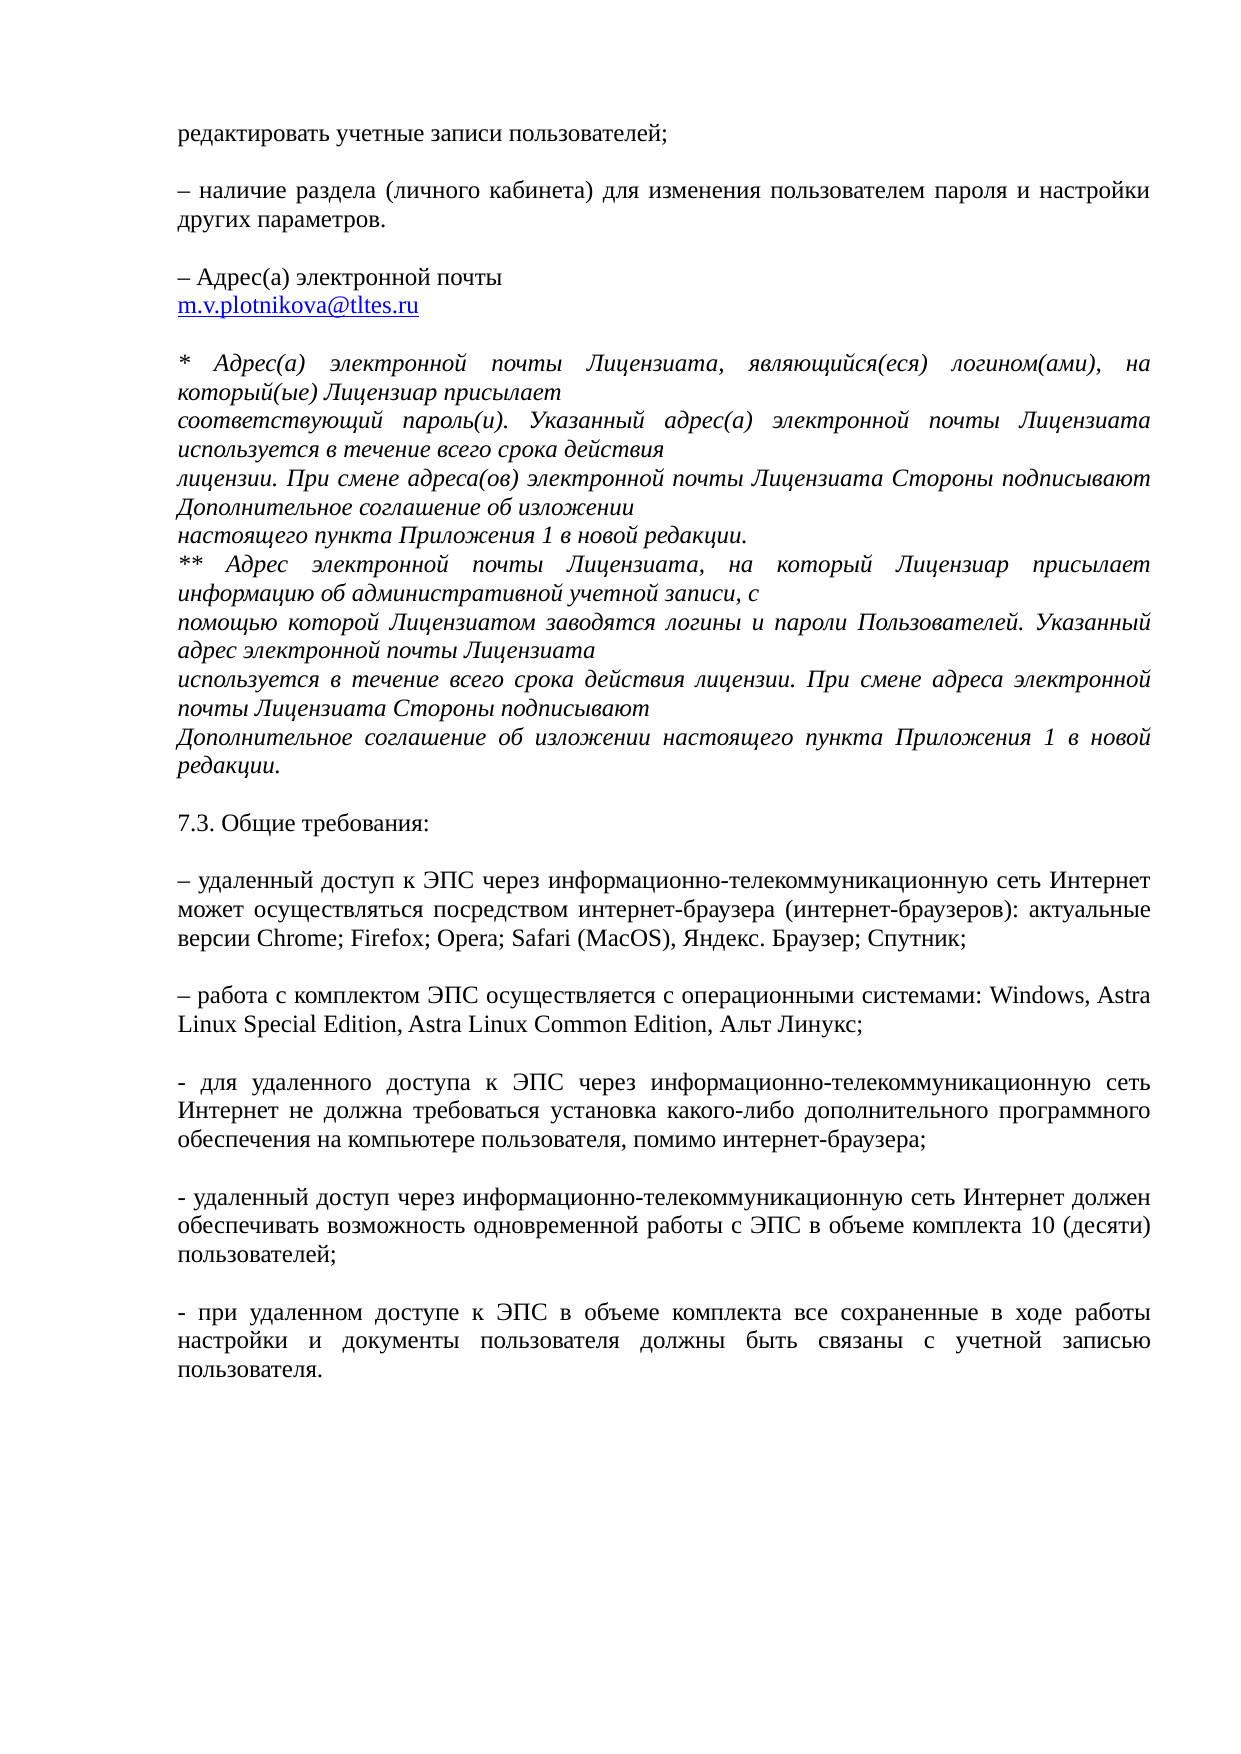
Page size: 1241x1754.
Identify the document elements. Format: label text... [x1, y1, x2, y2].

text лицензии. При смене адреса(ов) электронной почты Лицензиата Стороны подписывают Дополнительное соглашение об изложении [177, 463, 1152, 521]
text - удаленный доступ через информационно-телекоммуникационную сеть Интернет должен обеспечивать возможность одновременной работы с ЭПС в объеме комплекта 10 (десяти) пользователей; [177, 1182, 1152, 1268]
text - при удаленном доступе к ЭПС в объеме комплекта все сохраненные в ходе работы настройки и документы пользователя должны быть связаны с учетной записью пользователя. [177, 1297, 1152, 1383]
text соответствующий пароль(и). Указанный адрес(а) электронной почты Лицензиата используется в течение всего срока действия [177, 406, 1152, 463]
text – Адрес(а) электронной почты [177, 262, 1152, 291]
text настоящего пункта Приложения 1 в новой редакции. [177, 521, 1152, 549]
text – наличие раздела (личного кабинета) для изменения пользователем пароля и настройки других параметров. [177, 176, 1152, 233]
text * Адрес(а) электронной почты Лицензиата, являющийся(еся) логином(ами), на который(ые) Лицензиар присылает [177, 348, 1152, 406]
text - для удаленного доступа к ЭПС через информационно-телекоммуникационную сеть Интернет не должна требоваться установка какого-либо дополнительного программного обеспечения на компьютере пользователя, помимо интернет-браузера; [177, 1067, 1152, 1153]
text – удаленный доступ к ЭПС через информационно-телекоммуникационную сеть Интернет может осуществляться посредством интернет-браузера (интернет-браузеров): актуальные версии Chrome; Firefox; Opera; Safari (MacOS), Яндекс. Браузер; Спутник; [177, 866, 1152, 952]
text Дополнительное соглашение об изложении настоящего пункта Приложения 1 в новой редакции. [177, 722, 1152, 779]
text – работа с комплектом ЭПС осуществляется с операционными системами: Windows, Astra Linux Special Edition, Astra Linux Common Edition, Альт Линукс; [177, 981, 1152, 1038]
text 7.3. Общие требования: [177, 808, 1152, 837]
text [177, 118, 1152, 147]
text используется в течение всего срока действия лицензии. При смене адреса электронной почты Лицензиата Стороны подписывают [177, 664, 1152, 722]
text m.v.plotnikova@tltes.ru [177, 291, 1152, 319]
text помощью которой Лицензиатом заводятся логины и пароли Пользователей. Указанный адрес электронной почты Лицензиата [177, 607, 1152, 664]
text ** Адрес электронной почты Лицензиата, на который Лицензиар присылает информацию об административной учетной записи, с [177, 549, 1152, 607]
